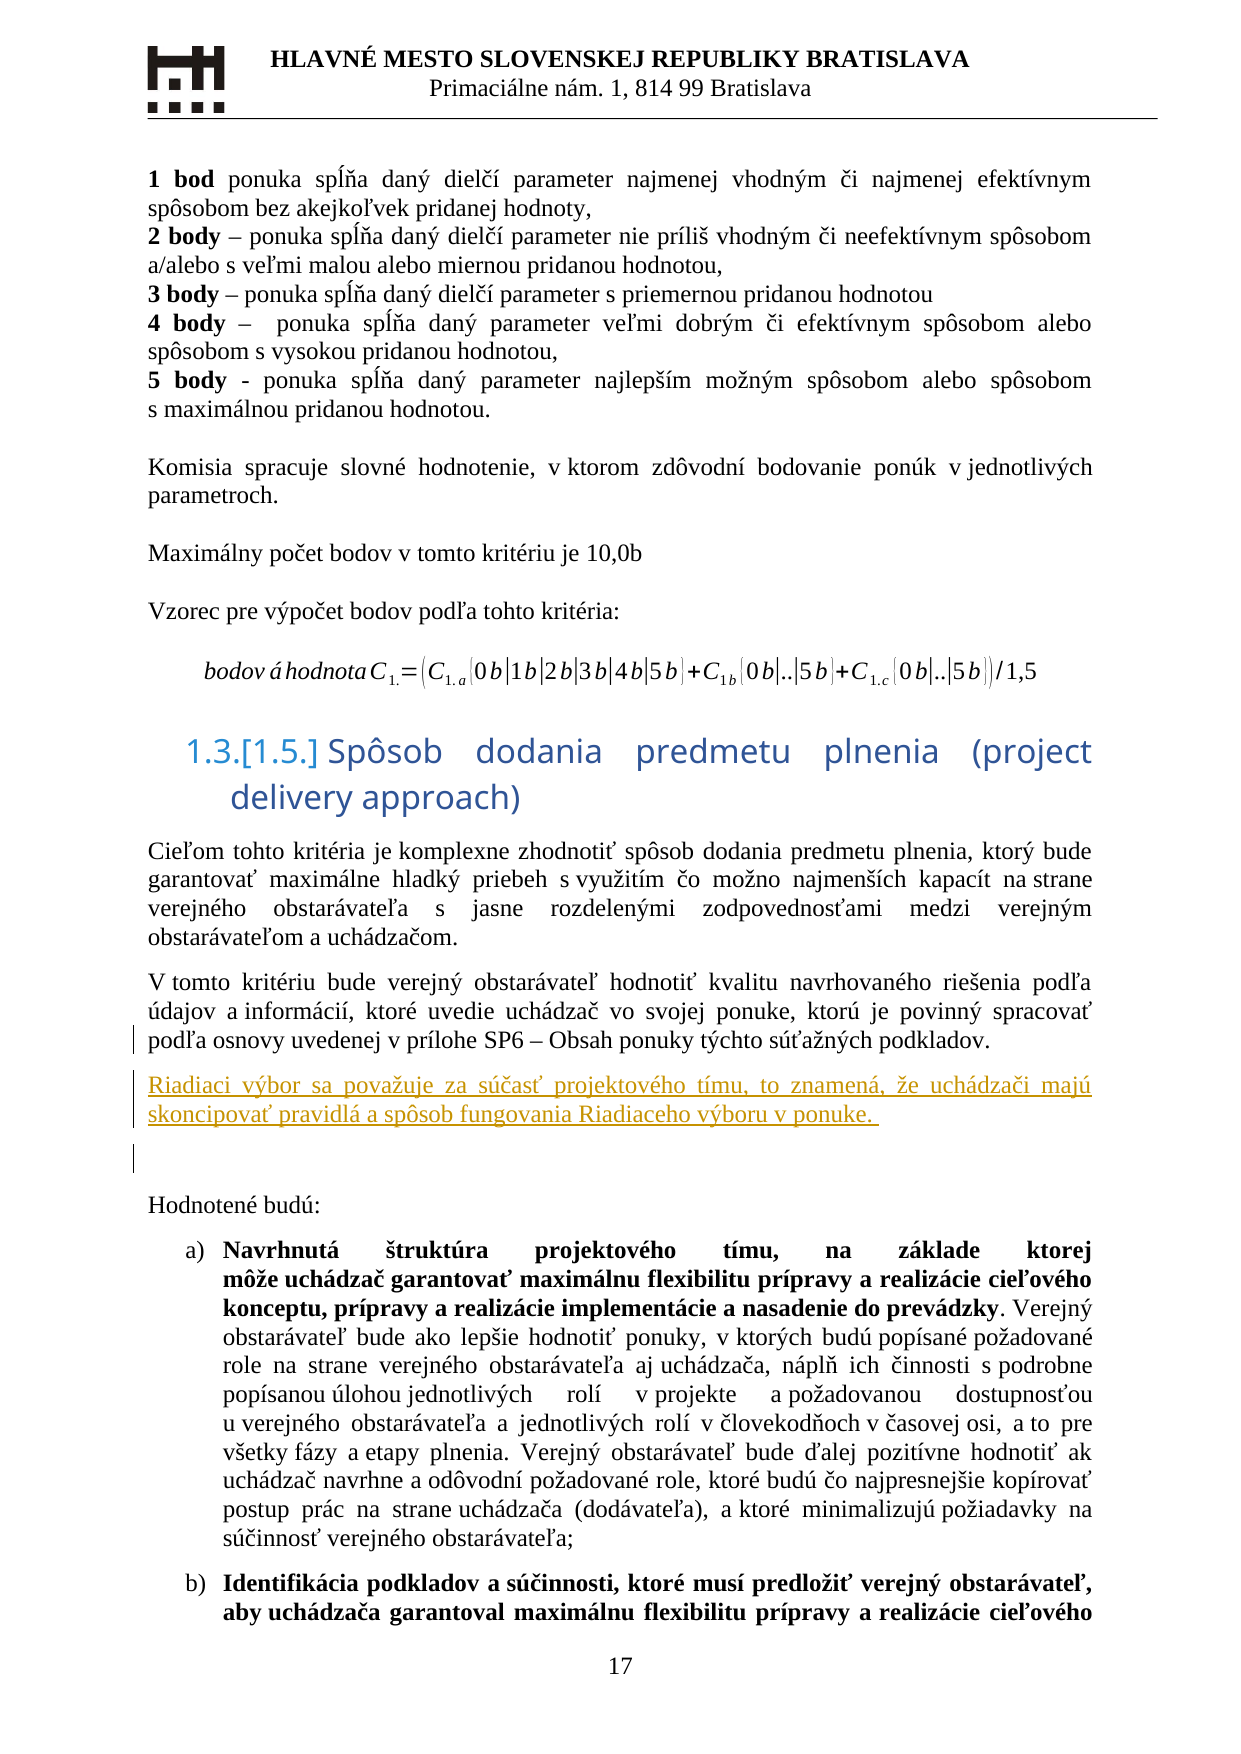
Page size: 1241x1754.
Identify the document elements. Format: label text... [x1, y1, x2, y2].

list 2 body – ponuka spĺňa daný dielčí parameter nie príliš vhodným či neefektívnym spôsobom a/alebo s veľmi malou alebo miernou pridanou hodnotou, [148, 221, 1093, 279]
text Cieľom tohto kritéria je komplexne zhodnotiť spôsob dodania predmetu plnenia, ktorý bude garantovať maximálne hladký priebeh s využitím čo možno najmenších kapacít na strane verejného obstarávateľa s jasne rozdelenými zodpovednosťami medzi verejným obstarávateľom a uchádzačom. [148, 836, 1093, 951]
picture [147, 46, 225, 113]
list 3 body – ponuka spĺňa daný dielčí parameter s priemernou pridanou hodnotou [148, 279, 1093, 308]
text Maximálny počet bodov v tomto kritériu je 10,0b [148, 538, 1093, 567]
subtitle Spôsob dodania predmetu plnenia (project delivery approach) [185, 728, 1093, 819]
list 5 body - ponuka spĺňa daný parameter najlepším možným spôsobom alebo spôsobom s maximálnou pridanou hodnotou. [148, 365, 1093, 423]
list 4 body – ponuka spĺňa daný parameter veľmi dobrým či efektívnym spôsobom alebo spôsobom s vysokou pridanou hodnotou, [148, 308, 1093, 365]
text Hodnotené budú: [148, 1190, 1093, 1219]
list Navrhnutá štruktúra projektového tímu, na základe ktorej môže uchádzač garantovať maximálnu flexibilitu prípravy a realizácie cieľového konceptu, prípravy a realizácie implementácie a nasadenie do prevádzky. Verejný obstarávateľ bude ako lepšie hodnotiť ponuky, v ktorých budú popísané požadované role na strane verejného obstarávateľa aj uchádzača, náplň ich činnosti s podrobne popísanou úlohou jednotlivých rolí v projekte a požadovanou dostupnosťou u verejného obstarávateľa a jednotlivých rolí v človekodňoch v časovej osi, a to pre všetky fázy a etapy plnenia. Verejný obstarávateľ bude ďalej pozitívne hodnotiť ak uchádzač navrhne a odôvodní požadované role, ktoré budú čo najpresnejšie kopírovať postup prác na strane uchádzača (dodávateľa), a ktoré minimalizujú požiadavky na súčinnosť verejného obstarávateľa; [185, 1235, 1093, 1552]
text V tomto kritériu bude verejný obstarávateľ hodnotiť kvalitu navrhovaného riešenia podľa údajov a informácií, ktoré uvedie uchádzač vo svojej ponuke, ktorú je povinný spracovať podľa osnovy uvedenej v prílohe SP6 – Obsah ponuky týchto súťažných podkladov. [148, 967, 1093, 1054]
list 1 bod ponuka spĺňa daný dielčí parameter najmenej vhodným či najmenej efektívnym spôsobom bez akejkoľvek pridanej hodnoty, [148, 164, 1093, 221]
text Komisia spracuje slovné hodnotenie, v ktorom zdôvodní bodovanie ponúk v jednotlivých parametroch. [148, 452, 1093, 509]
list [185, 1568, 1093, 1626]
text Vzorec pre výpočet bodov podľa tohto kritéria: [148, 596, 1093, 625]
